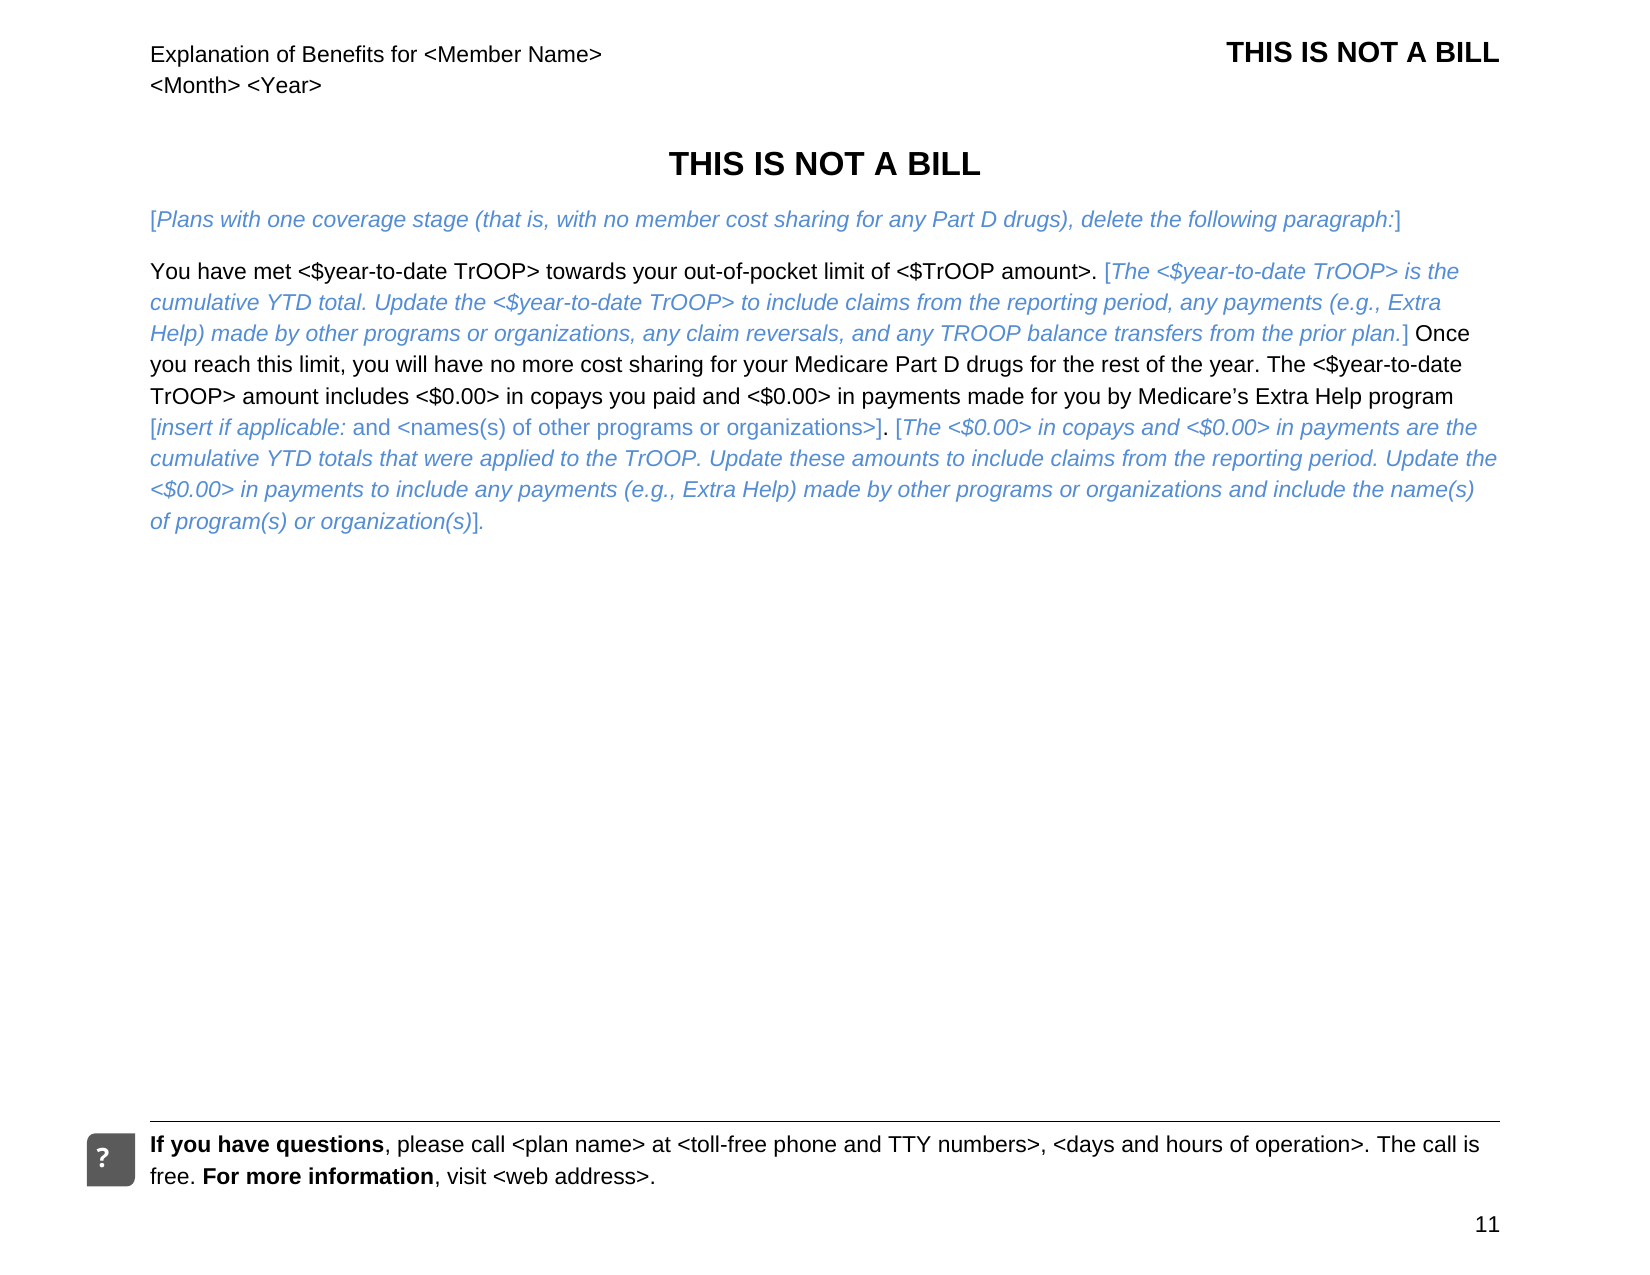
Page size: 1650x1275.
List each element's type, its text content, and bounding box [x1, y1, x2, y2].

text You have met <$year-to-date TrOOP> towards your out-of-pocket limit of <$TrOOP amount>. [The <$year-to-date TrOOP> is the cumulative YTD total. Update the <$year-to-date TrOOP> to include claims from the reporting period, any payments (e.g., Extra Help) made by other programs or organizations, any claim reversals, and any TROOP balance transfers from the prior plan.] Once you reach this limit, you will have no more cost sharing for your Medicare Part D drugs for the rest of the year. The <$year-to-date TrOOP> amount includes <$0.00> in copays you paid and <$0.00> in payments made for you by Medicare’s Extra Help program [insert if applicable: and <names(s) of other programs or organizations>]. [The <$0.00> in copays and <$0.00> in payments are the cumulative YTD totals that were applied to the TrOOP. Update these amounts to include claims from the reporting period. Update the <$0.00> in payments to include any payments (e.g., Extra Help) made by other programs or organizations and include the name(s) of program(s) or organization(s)]. [150, 254, 1500, 535]
text THIS IS NOT A BILL [150, 150, 1500, 181]
text [Plans with one coverage stage (that is, with no member cost sharing for any Part D drugs), delete the following paragraph:] [150, 202, 1500, 233]
